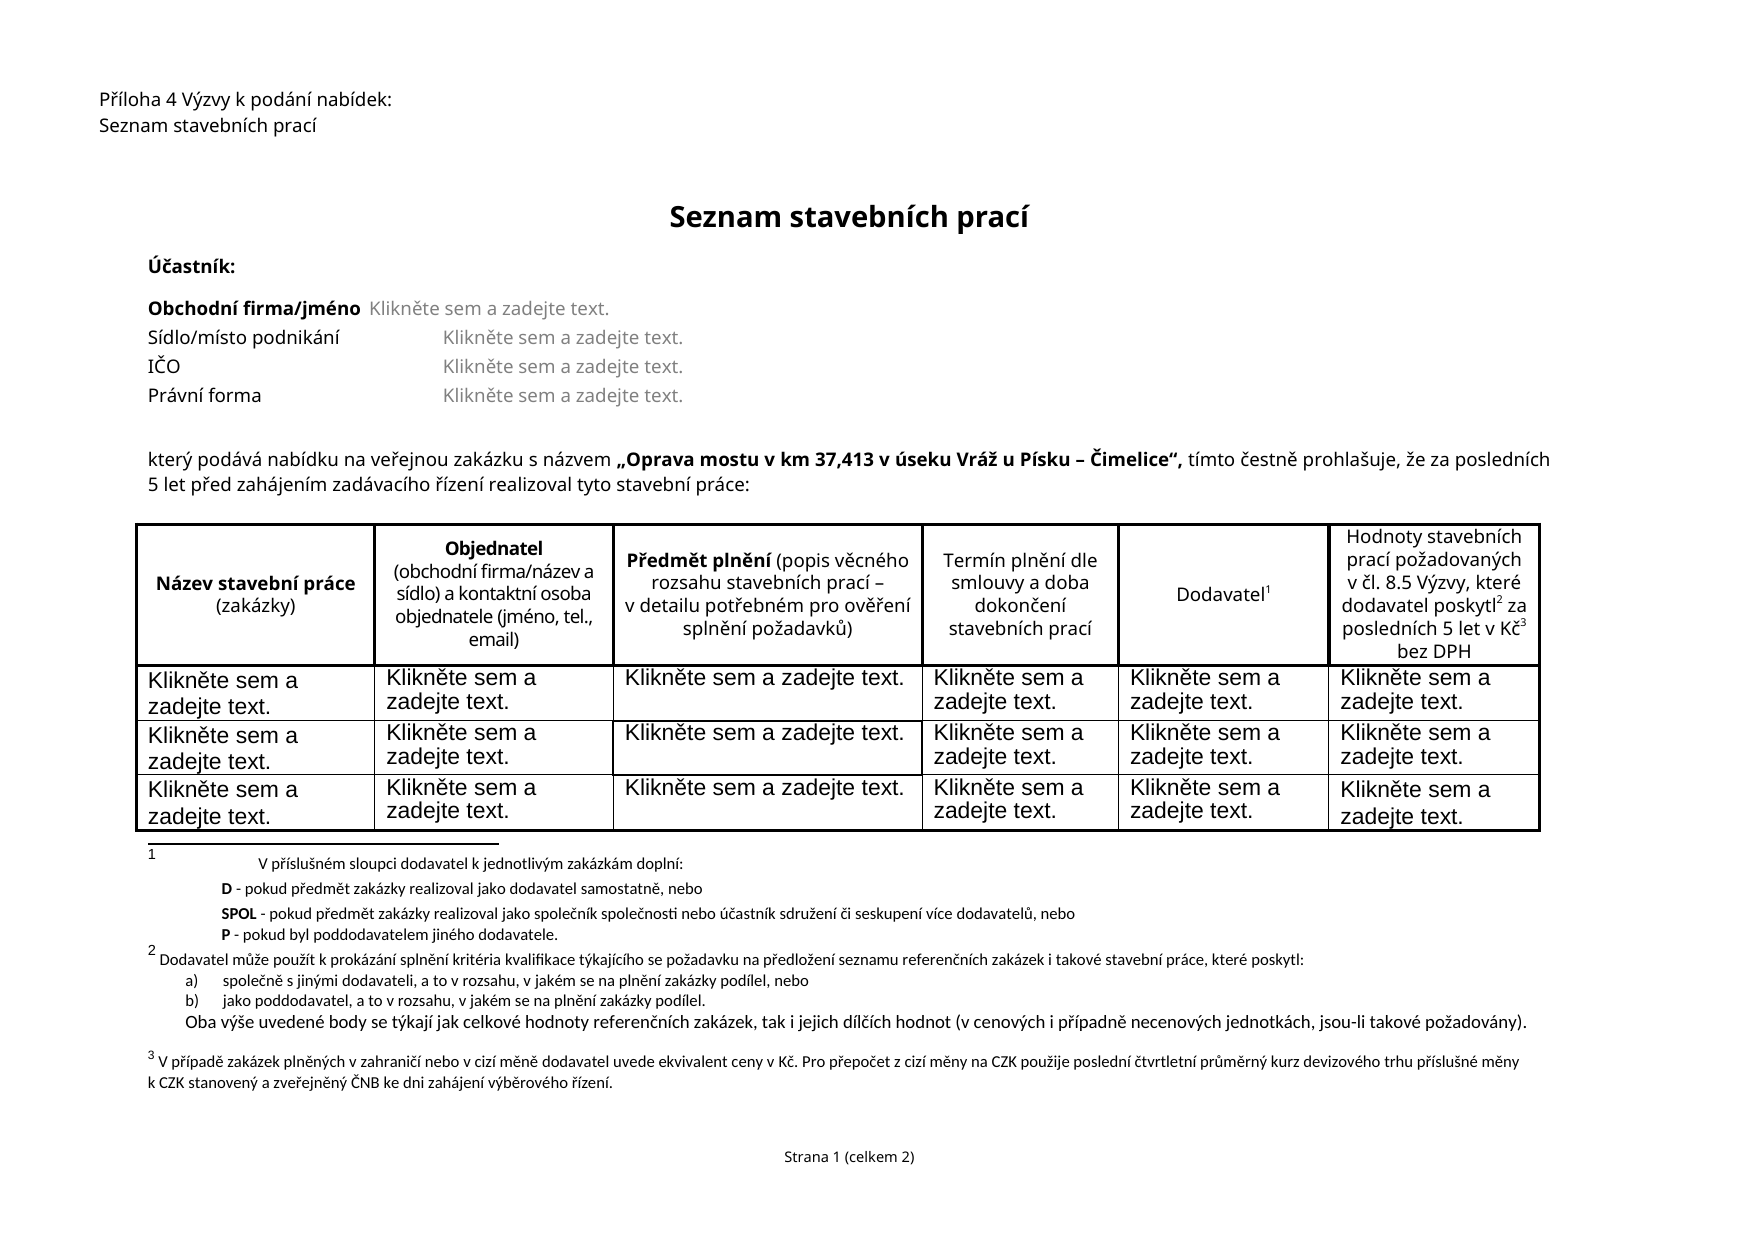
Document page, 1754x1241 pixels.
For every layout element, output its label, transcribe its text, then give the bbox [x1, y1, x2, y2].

table_header Předmět plnění (popis věcného rozsahu stavebních prací – v detailu potřebném pro ověření splnění požadavků) [615, 526, 921, 664]
text který podává nabídku na veřejnou zakázku s názvem „Oprava mostu v km 37,413 v úseku Vráž u Písku – Čimelice“, tímto čestně prohlašuje, že za posledních 5 let před zahájením zadávacího řízení realizoval tyto stavební práce: [148, 446, 1551, 497]
text Obchodní firma/jméno [148, 292, 1551, 321]
text IČO [148, 350, 1551, 379]
title Seznam stavebních prací [148, 196, 1551, 236]
table_header Hodnoty stavebních prací požadovaných v čl. 8.5 Výzvy, které dodavatel poskytl za posledních 5 let v Kč bez DPH [1331, 526, 1538, 664]
table_header Dodavatel [1120, 526, 1327, 664]
table_header Název stavební práce (zakázky) [138, 526, 373, 664]
table_header Termín plnění dle smlouvy a doba dokončení stavebních prací [924, 526, 1117, 664]
text Sídlo/místo podnikání [148, 321, 1551, 350]
text Účastník: [148, 249, 1551, 279]
text Právní forma [148, 379, 1551, 408]
table_header Objednatel (obchodní firma/název a sídlo) a kontaktní osoba objednatele (jméno, tel., email) [376, 526, 612, 664]
